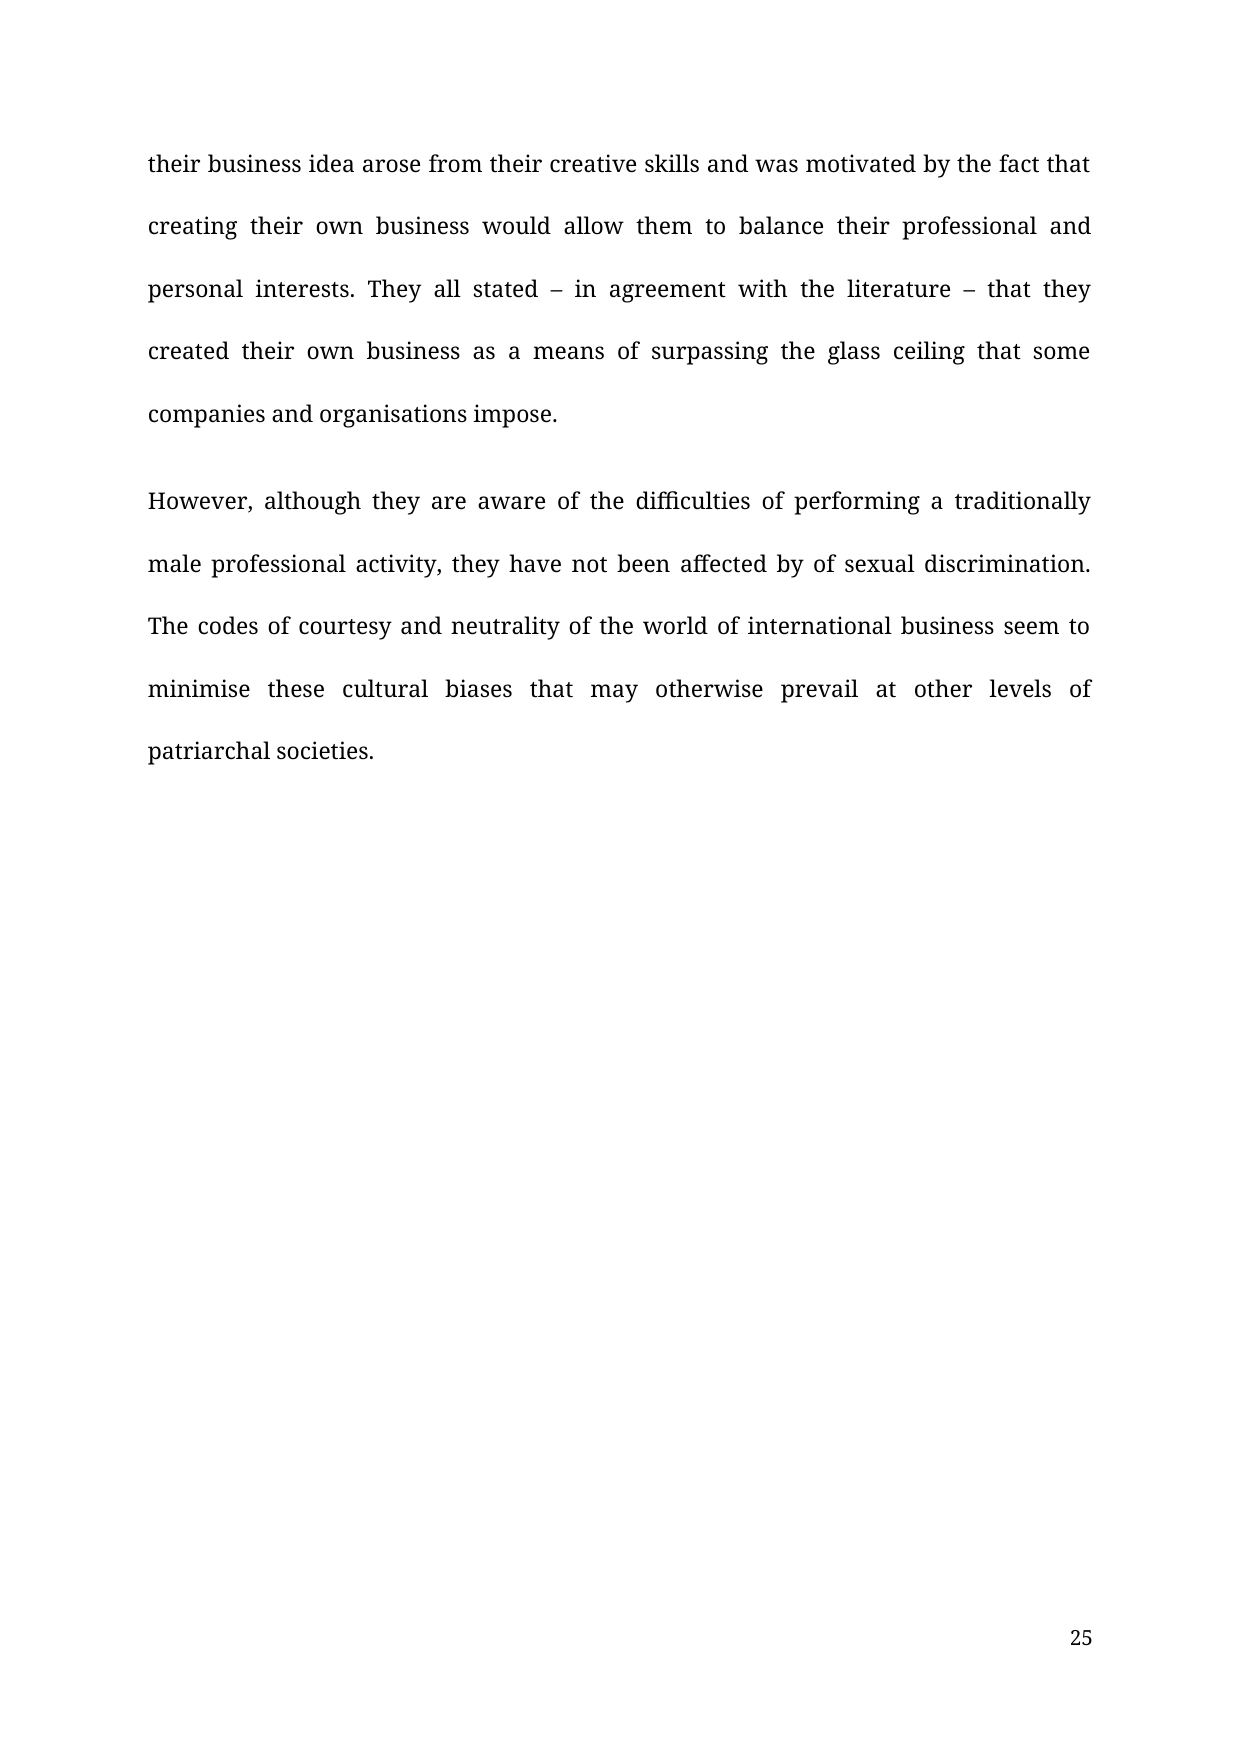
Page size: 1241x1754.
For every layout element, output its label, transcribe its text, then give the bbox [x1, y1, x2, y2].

text However, although they are aware of the difficulties of performing a traditionally male professional activity, they have not been affected by of sexual discrimination. The codes of courtesy and neutrality of the world of international business seem to minimise these cultural biases that may otherwise prevail at other levels of patriarchal societies. [148, 485, 1092, 766]
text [148, 148, 1092, 429]
